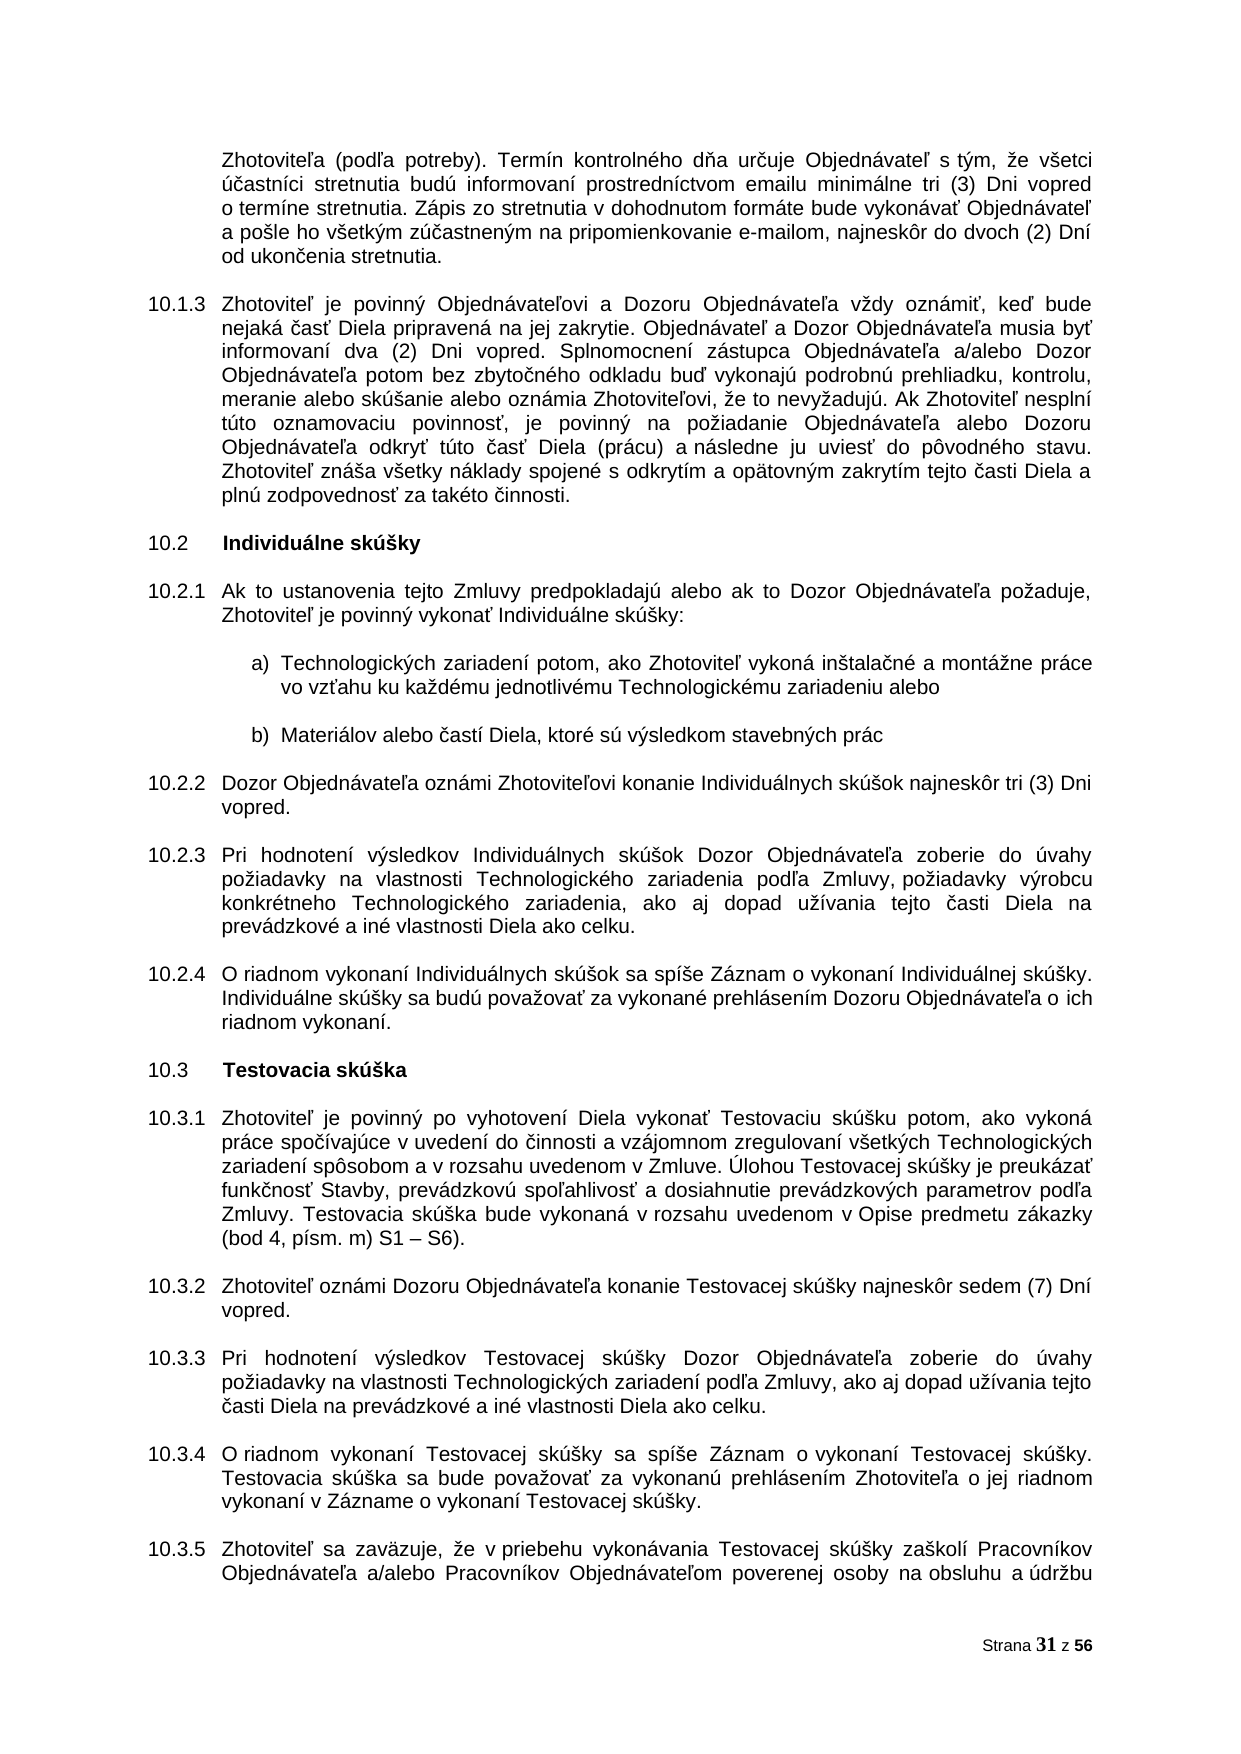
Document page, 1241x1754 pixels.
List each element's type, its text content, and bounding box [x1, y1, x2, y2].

list Zhotoviteľ oznámi Dozoru Objednávateľa konanie Testovacej skúšky najneskôr sedem (7) Dní vopred. [148, 1274, 1093, 1322]
list O riadnom vykonaní Testovacej skúšky sa spíše Záznam o vykonaní Testovacej skúšky. Testovacia skúška sa bude považovať za vykonanú prehlásením Zhotoviteľa o jej riadnom vykonaní v Zázname o vykonaní Testovacej skúšky. [148, 1441, 1093, 1513]
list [148, 1537, 1093, 1585]
list Zhotoviteľ je povinný Objednávateľovi a Dozoru Objednávateľa vždy oznámiť, keď bude nejaká časť Diela pripravená na jej zakrytie. Objednávateľ a Dozor Objednávateľa musia byť informovaní dva (2) Dni vopred. Splnomocnení zástupca Objednávateľa a/alebo Dozor Objednávateľa potom bez zbytočného odkladu buď vykonajú podrobnú prehliadku, kontrolu, meranie alebo skúšanie alebo oznámia Zhotoviteľovi, že to nevyžadujú. Ak Zhotoviteľ nesplní túto oznamovaciu povinnosť, je povinný na požiadanie Objednávateľa alebo Dozoru Objednávateľa odkryť túto časť Diela (prácu) a následne ju uviesť do pôvodného stavu. Zhotoviteľ znáša všetky náklady spojené s odkrytím a opätovným zakrytím tejto časti Diela a plnú zodpovednosť za takéto činnosti. [148, 291, 1093, 507]
list Materiálov alebo častí Diela, ktoré sú výsledkom stavebných prác [251, 723, 1093, 747]
list Individuálne skúšky [148, 531, 1093, 555]
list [148, 148, 1093, 267]
list Pri hodnotení výsledkov Individuálnych skúšok Dozor Objednávateľa zoberie do úvahy požiadavky na vlastnosti Technologického zariadenia podľa Zmluvy, požiadavky výrobcu konkrétneho Technologického zariadenia, ako aj dopad užívania tejto časti Diela na prevádzkové a iné vlastnosti Diela ako celku. [148, 842, 1093, 938]
list Dozor Objednávateľa oznámi Zhotoviteľovi konanie Individuálnych skúšok najneskôr tri (3) Dni vopred. [148, 771, 1093, 818]
list Testovacia skúška [148, 1058, 1093, 1082]
list Pri hodnotení výsledkov Testovacej skúšky Dozor Objednávateľa zoberie do úvahy požiadavky na vlastnosti Technologických zariadení podľa Zmluvy, ako aj dopad užívania tejto časti Diela na prevádzkové a iné vlastnosti Diela ako celku. [148, 1346, 1093, 1417]
list Ak to ustanovenia tejto Zmluvy predpokladajú alebo ak to Dozor Objednávateľa požaduje, Zhotoviteľ je povinný vykonať Individuálne skúšky: [148, 579, 1093, 627]
list Zhotoviteľ je povinný po vyhotovení Diela vykonať Testovaciu skúšku potom, ako vykoná práce spočívajúce v uvedení do činnosti a vzájomnom zregulovaní všetkých Technologických zariadení spôsobom a v rozsahu uvedenom v Zmluve. Úlohou Testovacej skúšky je preukázať funkčnosť Stavby, prevádzkovú spoľahlivosť a dosiahnutie prevádzkových parametrov podľa Zmluvy. Testovacia skúška bude vykonaná v rozsahu uvedenom v Opise predmetu zákazky (bod 4, písm. m) S1 – S6). [148, 1106, 1093, 1250]
list O riadnom vykonaní Individuálnych skúšok sa spíše Záznam o vykonaní Individuálnej skúšky. Individuálne skúšky sa budú považovať za vykonané prehlásením Dozoru Objednávateľa o ich riadnom vykonaní. [148, 962, 1093, 1034]
list Technologických zariadení potom, ako Zhotoviteľ vykoná inštalačné a montážne práce vo vzťahu ku každému jednotlivému Technologickému zariadeniu alebo [251, 651, 1093, 699]
